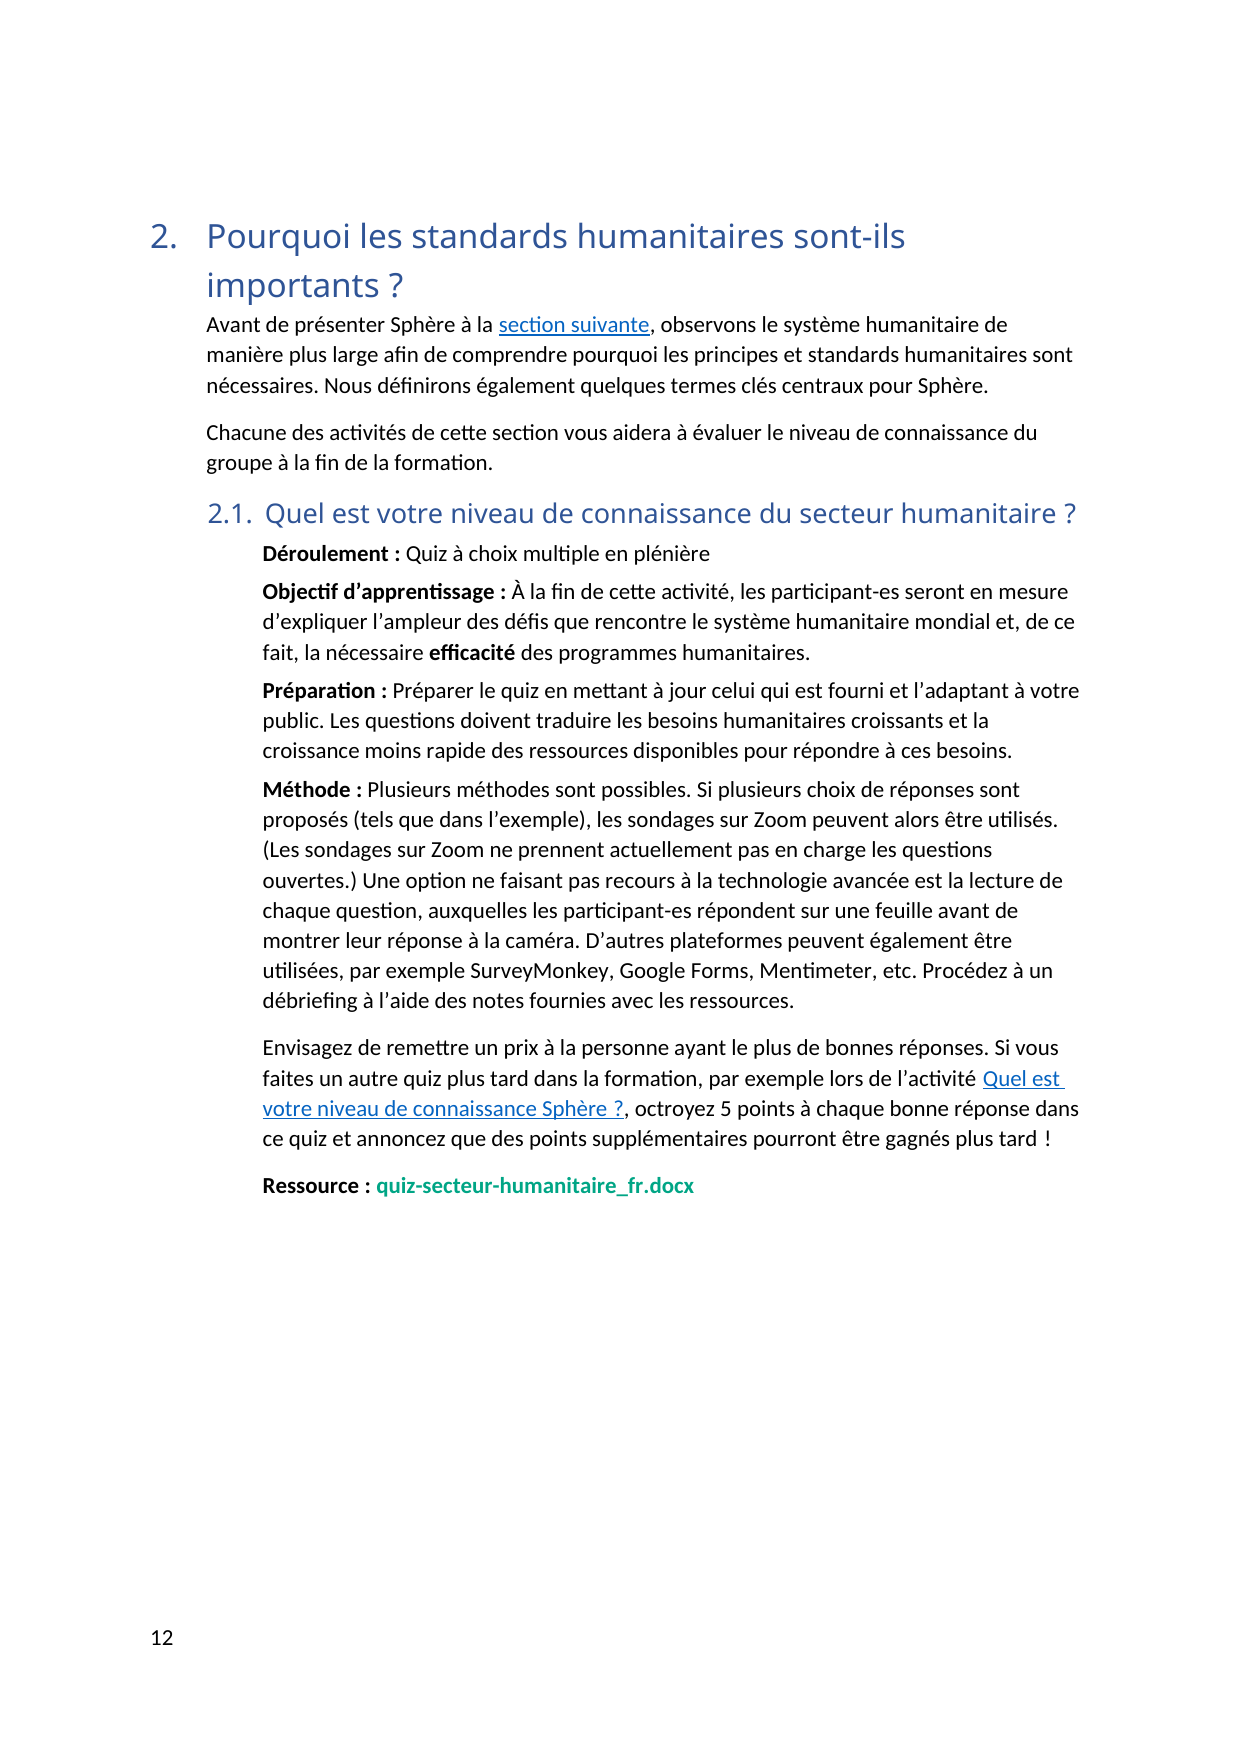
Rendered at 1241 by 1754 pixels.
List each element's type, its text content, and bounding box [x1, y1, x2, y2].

subtitle Pourquoi les standards humanitaires sont-ils importants ? [150, 212, 1090, 307]
text Ressource : quiz-secteur-humanitaire_fr.docx [262, 1171, 1090, 1199]
text Préparation : Préparer le quiz en mettant à jour celui qui est fourni et l’adaptant à votre public. Les questions doivent traduire les besoins humanitaires croissants et la croissance moins rapide des ressources disponibles pour répondre à ces besoins. [262, 676, 1090, 765]
subtitle Quel est votre niveau de connaissance du secteur humanitaire ? [207, 495, 1090, 532]
text Déroulement : Quiz à choix multiple en plénière [262, 539, 1090, 567]
text Chacune des activités de cette section vous aidera à évaluer le niveau de connaissance du groupe à la fin de la formation. [206, 418, 1090, 476]
text Envisagez de remettre un prix à la personne ayant le plus de bonnes réponses. Si vous faites un autre quiz plus tard dans la formation, par exemple lors de l’activité Quel est votre niveau de connaissance Sphère ?, octroyez 5 points à chaque bonne réponse dans ce quiz et annoncez que des points supplémentaires pourront être gagnés plus tard ! [262, 1033, 1090, 1152]
text Objectif d’apprentissage : À la fin de cette activité, les participant-es seront en mesure d’expliquer l’ampleur des défis que rencontre le système humanitaire mondial et, de ce fait, la nécessaire efficacité des programmes humanitaires. [262, 577, 1090, 666]
text Avant de présenter Sphère à la section suivante, observons le système humanitaire de manière plus large afin de comprendre pourquoi les principes et standards humanitaires sont nécessaires. Nous définirons également quelques termes clés centraux pour Sphère. [206, 310, 1090, 399]
text Méthode : Plusieurs méthodes sont possibles. Si plusieurs choix de réponses sont proposés (tels que dans l’exemple), les sondages sur Zoom peuvent alors être utilisés. (Les sondages sur Zoom ne prennent actuellement pas en charge les questions ouvertes.) Une option ne faisant pas recours à la technologie avancée est la lecture de chaque question, auxquelles les participant-es répondent sur une feuille avant de montrer leur réponse à la caméra. D’autres plateformes peuvent également être utilisées, par exemple SurveyMonkey, Google Forms, Mentimeter, etc. Procédez à un débriefing à l’aide des notes fournies avec les ressources. [262, 775, 1090, 1015]
